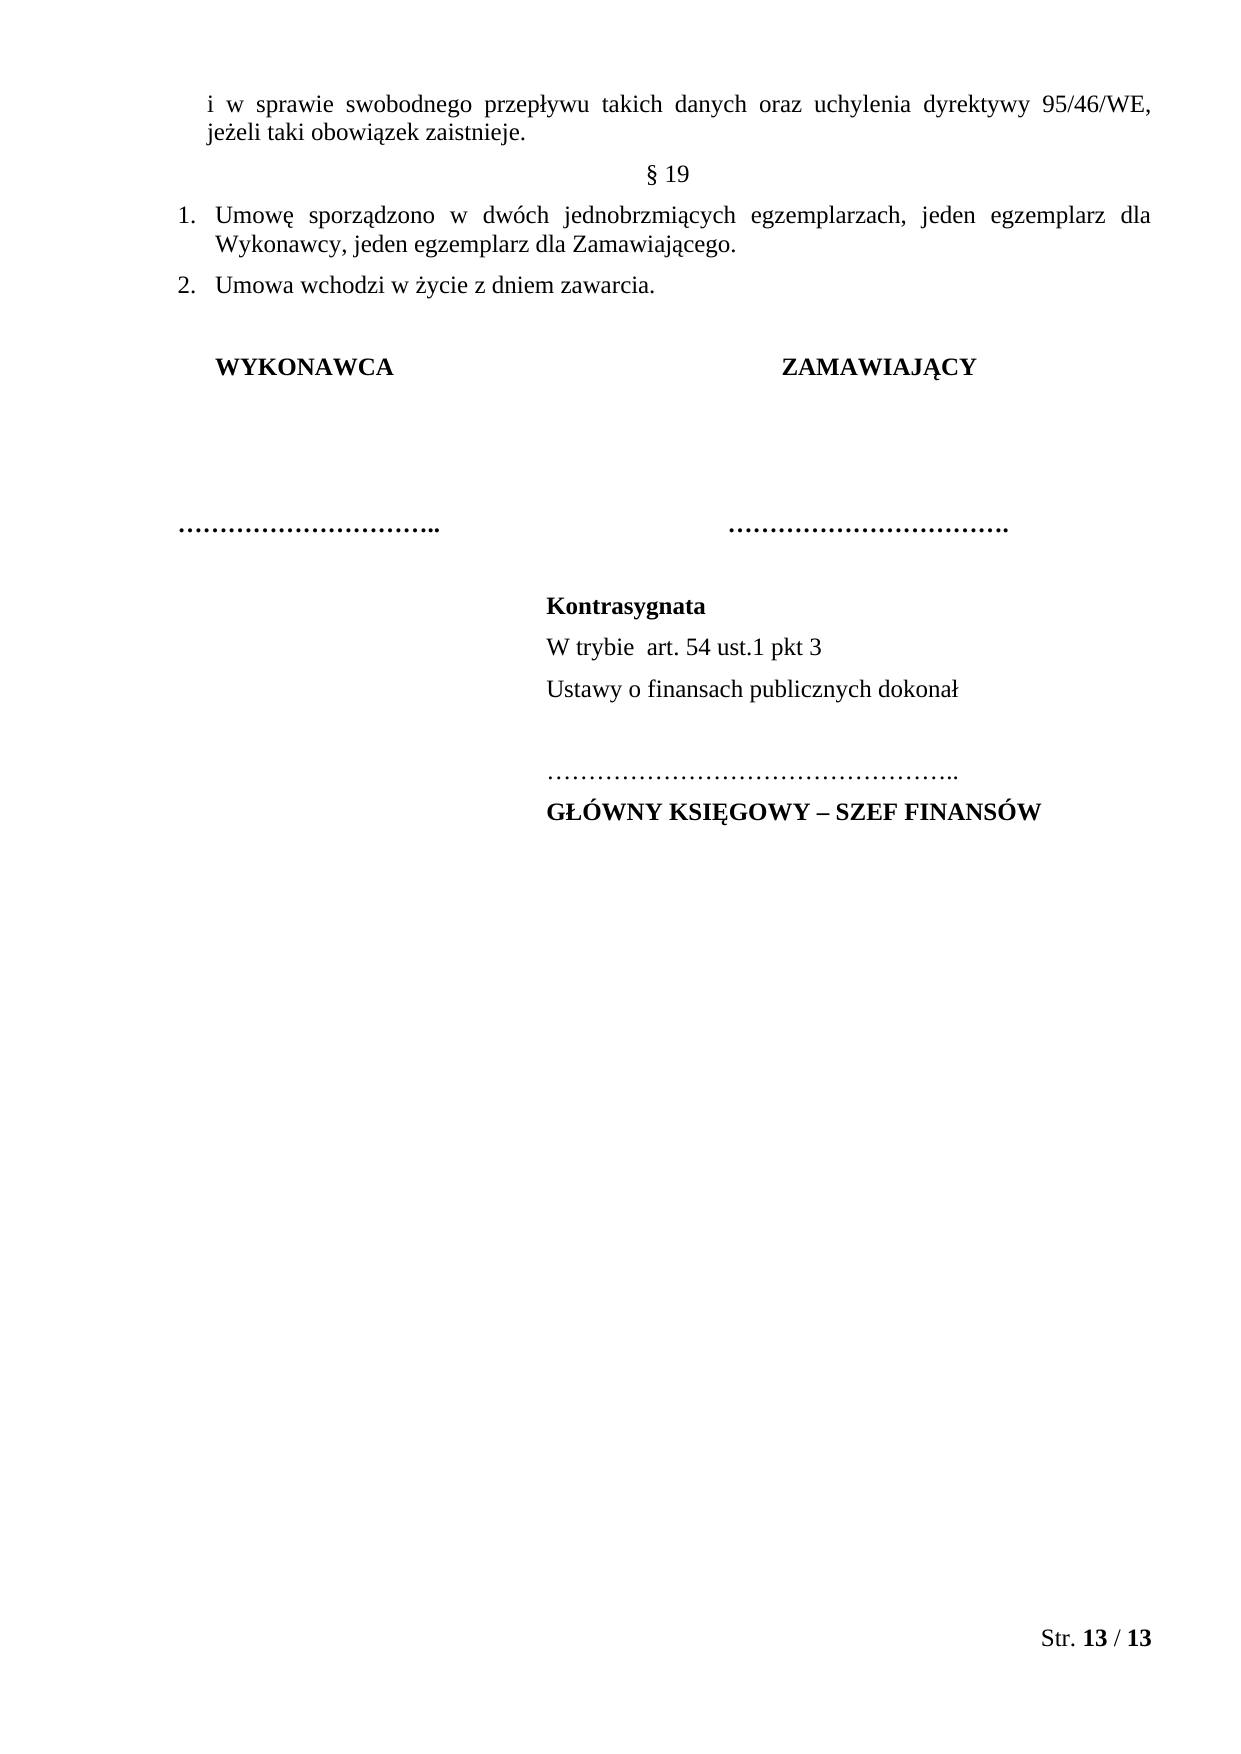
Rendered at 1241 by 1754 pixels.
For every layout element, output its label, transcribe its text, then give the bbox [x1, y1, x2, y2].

text § 19 [177, 159, 1152, 187]
title WYKONAWCA ZAMAWIAJĄCY [177, 352, 1152, 381]
title W trybie art. 54 ust.1 pkt 3 [546, 632, 1152, 661]
list Umowę sporządzono w dwóch jednobrzmiących egzemplarzach, jeden egzemplarz dla Wykonawcy, jeden egzemplarz dla Zamawiającego. [177, 200, 1152, 257]
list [177, 89, 1152, 146]
title ………………………….. ……………………………. [177, 509, 1152, 537]
title Ustawy o finansach publicznych dokonał [546, 674, 1152, 702]
title ………………………………………….. [546, 756, 1152, 785]
title GŁÓWNY KSIĘGOWY – SZEF FINANSÓW [546, 797, 1152, 826]
title Kontrasygnata [546, 591, 1152, 620]
list Umowa wchodzi w życie z dniem zawarcia. [177, 270, 1152, 299]
